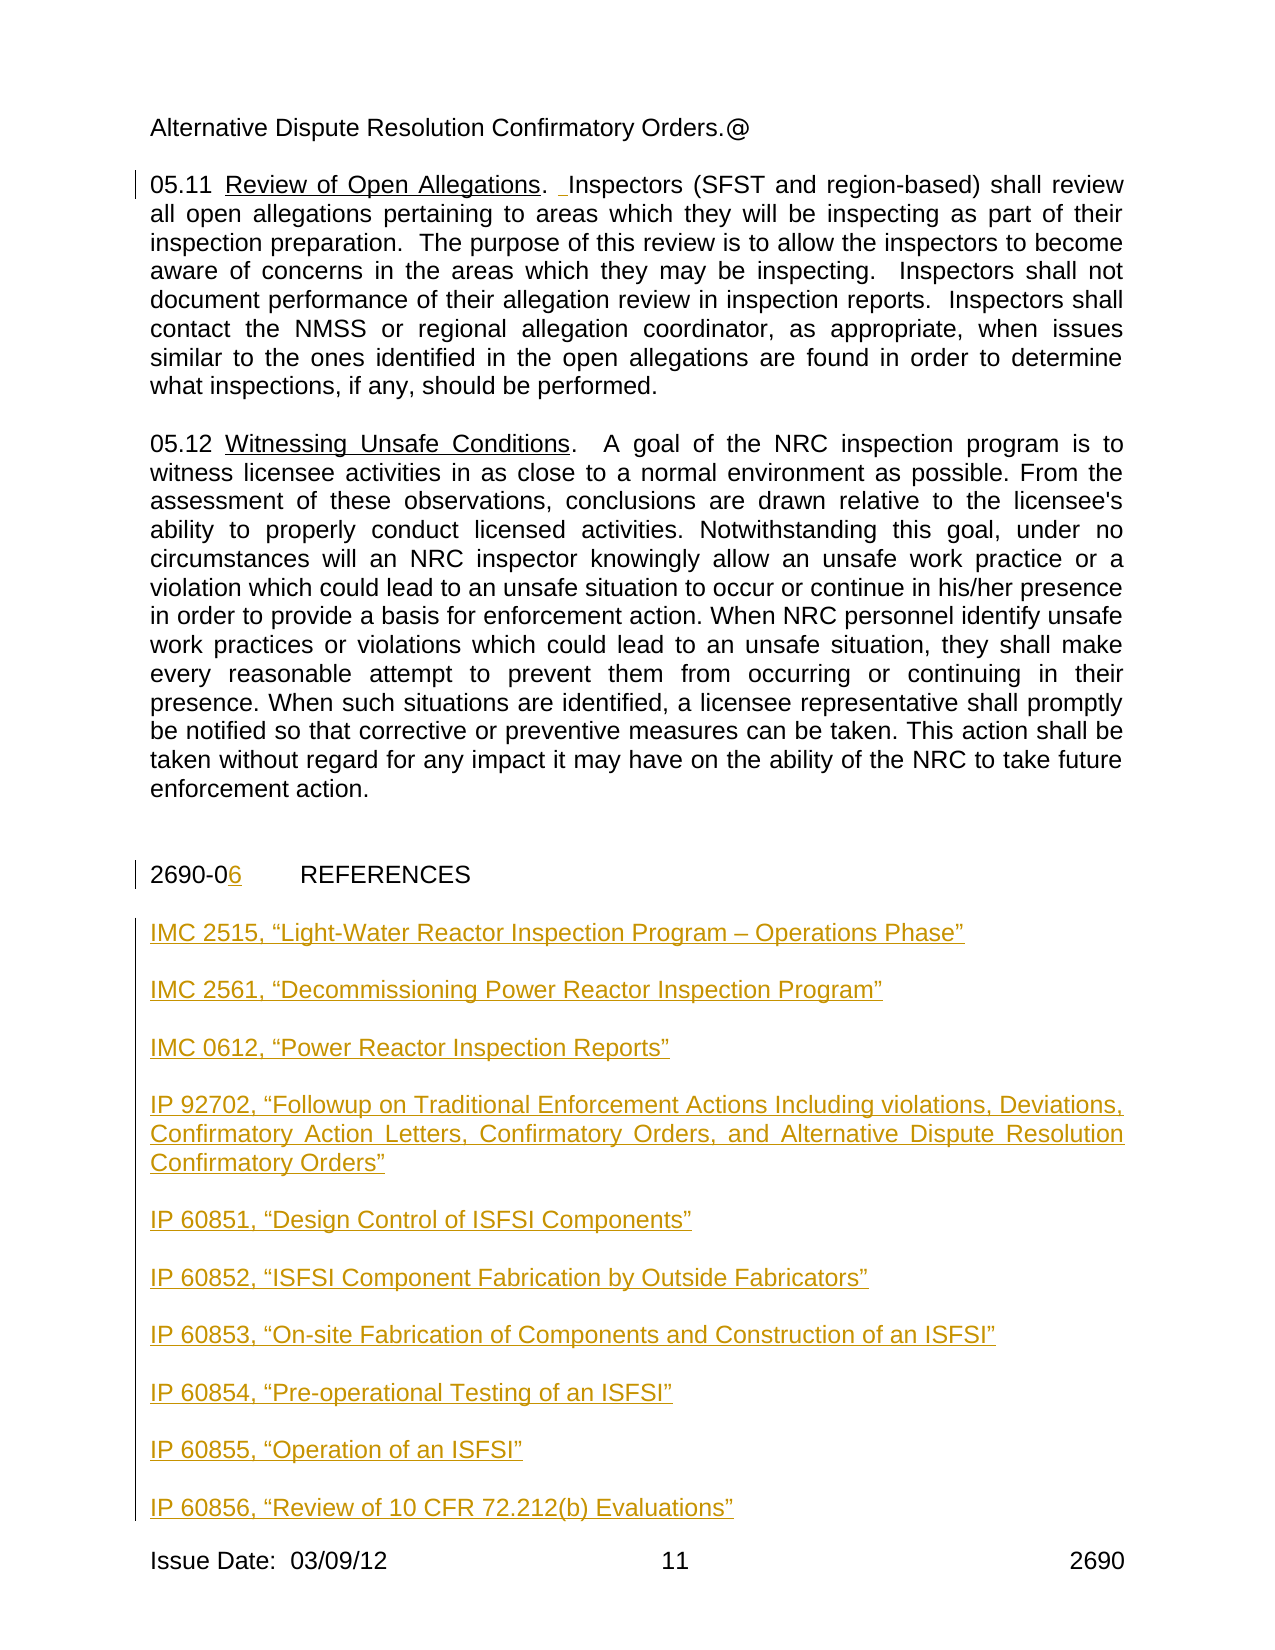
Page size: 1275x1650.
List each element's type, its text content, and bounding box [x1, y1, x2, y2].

list Witnessing Unsafe Conditions. A goal of the NRC inspection program is to witness licensee activities in as close to a normal environment as possible. From the assessment of these observations, conclusions are drawn relative to the licensee's ability to properly conduct licensed activities. Notwithstanding this goal, under no circumstances will an NRC inspector knowingly allow an unsafe work practice or a violation which could lead to an unsafe situation to occur or continue in his/her presence in order to provide a basis for enforcement action. When NRC personnel identify unsafe work practices or violations which could lead to an unsafe situation, they shall make every reasonable attempt to prevent them from occurring or continuing in their presence. When such situations are identified, a licensee representative shall promptly be notified so that corrective or preventive measures can be taken. This action shall be taken without regard for any impact it may have on the ability of the NRC to take future enforcement action. [150, 429, 1125, 803]
list Review of Open Allegations. Inspectors (SFST and region-based) shall review all open allegations pertaining to areas which they will be inspecting as part of their inspection preparation. The purpose of this review is to allow the inspectors to become aware of concerns in the areas which they may be inspecting. Inspectors shall not document performance of their allegation review in inspection reports. Inspectors shall contact the NMSS or regional allegation coordinator, as appropriate, when issues similar to the ones identified in the open allegations are found in order to determine what inspections, if any, should be performed. [150, 170, 1125, 400]
text 2690-0 REFERENCES [150, 860, 1125, 889]
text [150, 112, 1125, 141]
